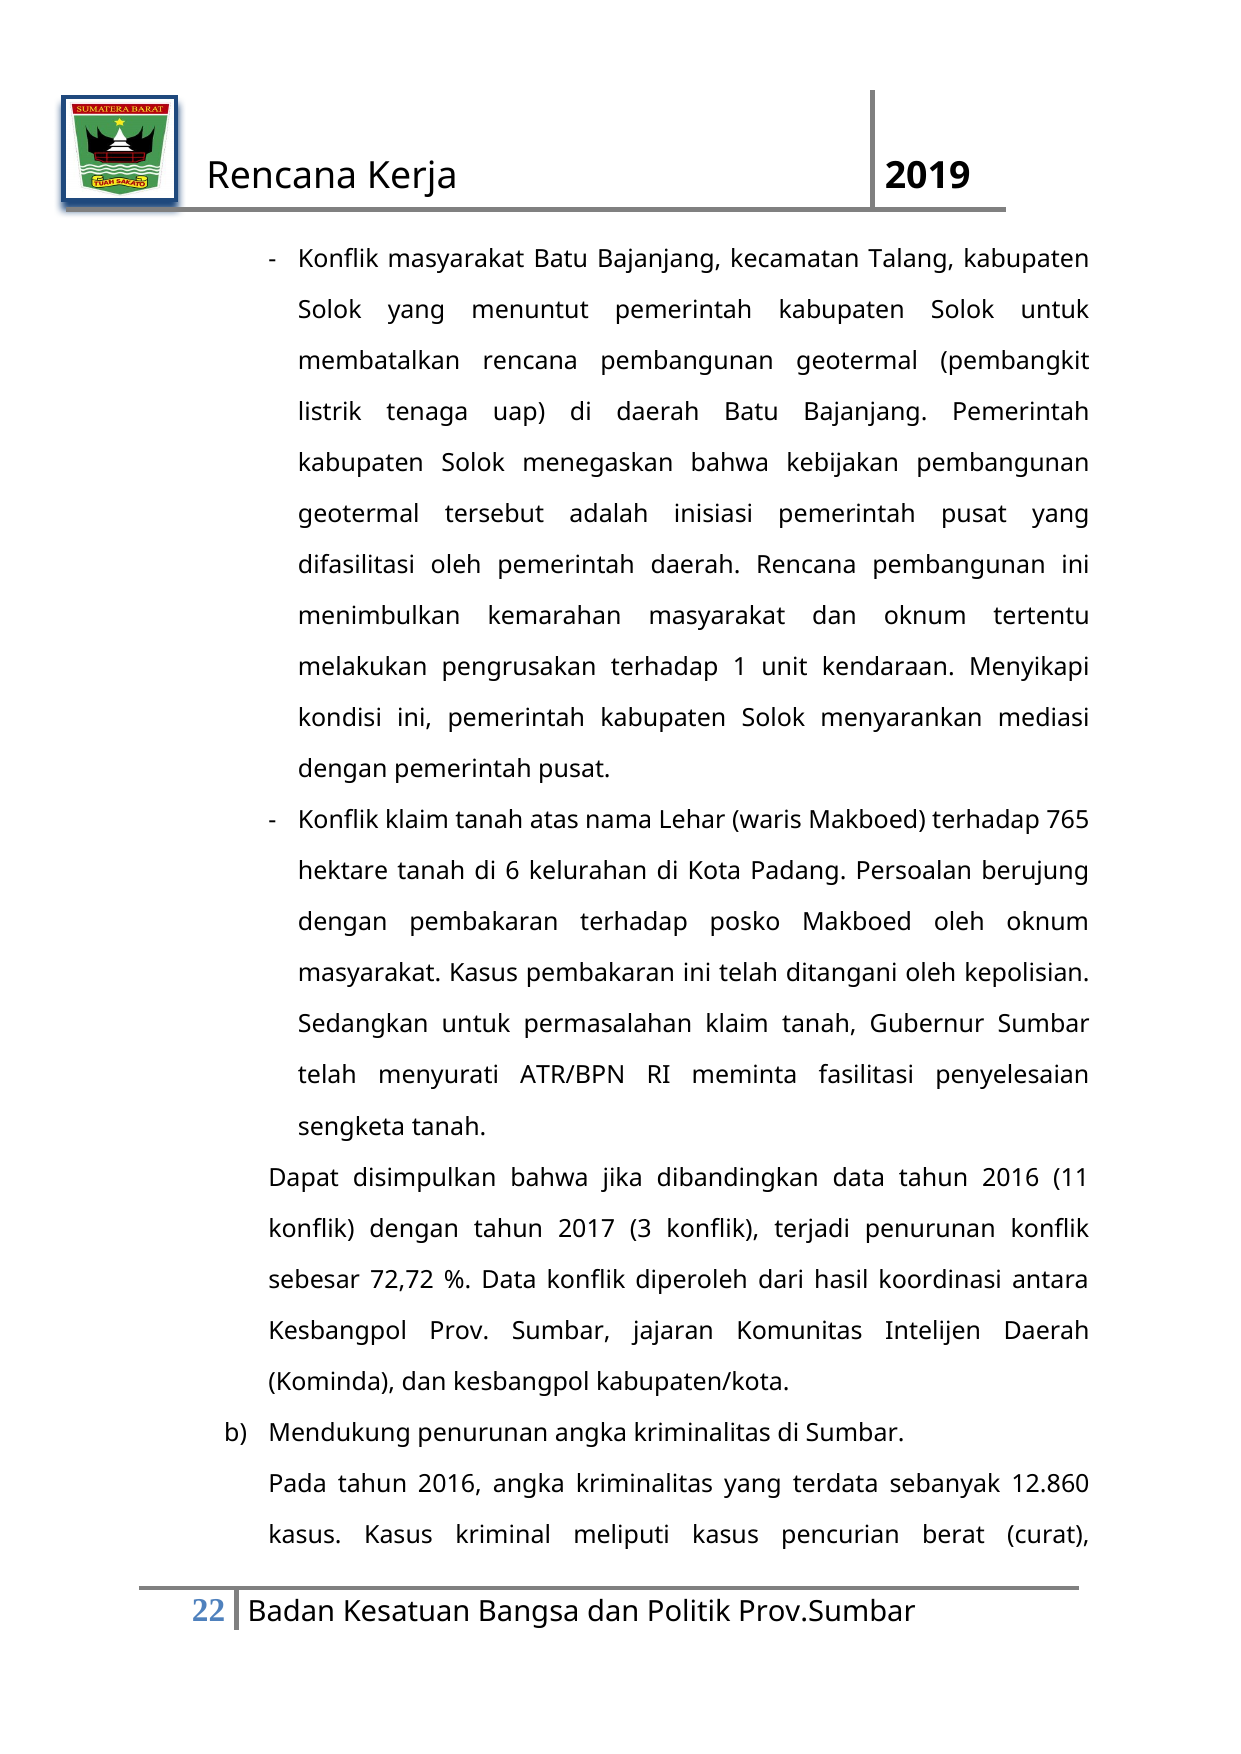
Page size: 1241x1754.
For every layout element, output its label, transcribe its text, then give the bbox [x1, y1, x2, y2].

list Konflik klaim tanah atas nama Lehar (waris Makboed) terhadap 765 hektare tanah di 6 kelurahan di Kota Padang. Persoalan berujung dengan pembakaran terhadap posko Makboed oleh oknum masyarakat. Kasus pembakaran ini telah ditangani oleh kepolisian. Sedangkan untuk permasalahan klaim tanah, Gubernur Sumbar telah menyurati ATR/BPN RI meminta fasilitasi penyelesaian sengketa tanah. [268, 802, 1090, 1142]
list Konflik masyarakat Batu Bajanjang, kecamatan Talang, kabupaten Solok yang menuntut pemerintah kabupaten Solok untuk membatalkan rencana pembangunan geotermal (pembangkit listrik tenaga uap) di daerah Batu Bajanjang. Pemerintah kabupaten Solok menegaskan bahwa kebijakan pembangunan geotermal tersebut adalah inisiasi pemerintah pusat yang difasilitasi oleh pemerintah daerah. Rencana pembangunan ini menimbulkan kemarahan masyarakat dan oknum tertentu melakukan pengrusakan terhadap 1 unit kendaraan. Menyikapi kondisi ini, pemerintah kabupaten Solok menyarankan mediasi dengan pemerintah pusat. [268, 241, 1090, 785]
list Mendukung penurunan angka kriminalitas di Sumbar. [224, 1414, 1090, 1448]
picture [66, 99, 174, 198]
text Dapat disimpulkan bahwa jika dibandingkan data tahun 2016 (11 konflik) dengan tahun 2017 (3 konflik), terjadi penurunan konflik sebesar 72,72 %. Data konflik diperoleh dari hasil koordinasi antara Kesbangpol Prov. Sumbar, jajaran Komunitas Intelijen Daerah (Kominda), dan kesbangpol kabupaten/kota. [268, 1159, 1090, 1397]
